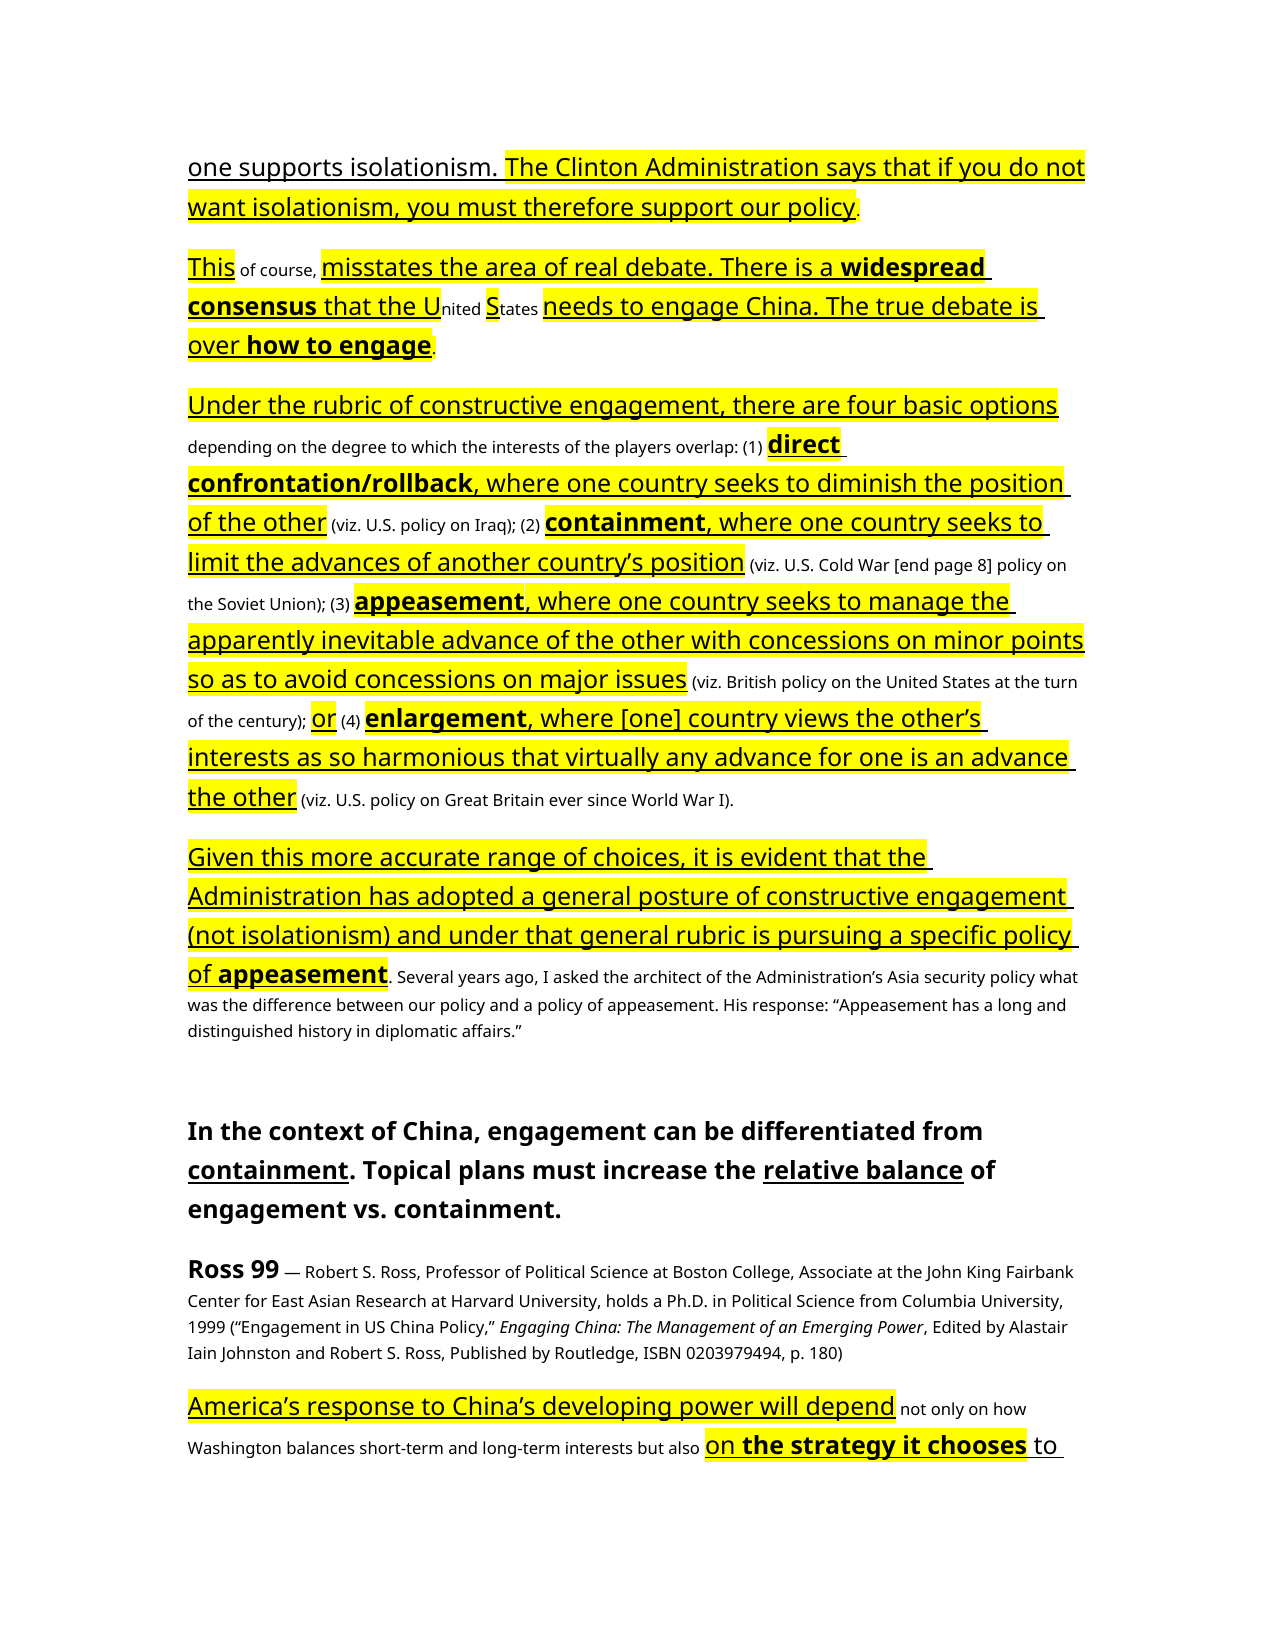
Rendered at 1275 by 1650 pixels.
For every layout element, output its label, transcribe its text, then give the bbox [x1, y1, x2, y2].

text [187, 1388, 1087, 1462]
subtitle In the context of China, engagement can be differentiated from containment. Topical plans must increase the relative balance of engagement vs. containment. [187, 1114, 1087, 1226]
text This of course, misstates the area of real debate. There is a widespread consensus that the United States needs to engage China. The true debate is over how to engage. [187, 249, 1087, 362]
text Under the rubric of constructive engagement, there are four basic options depending on the degree to which the interests of the players overlap: (1) direct confrontation/rollback, where one country seeks to diminish the position of the other (viz. U.S. policy on Iraq); (2) containment, where one country seeks to limit the advances of another country’s position (viz. U.S. Cold War [end page 8] policy on the Soviet Union); (3) appeasement, where one country seeks to manage the apparently inevitable advance of the other with concessions on minor points so as to avoid concessions on major issues (viz. British policy on the United States at the turn of the century); or (4) enlargement, where [one] country views the other’s interests as so harmonious that virtually any advance for one is an advance the other (viz. U.S. policy on Great Britain ever since World War I). [187, 387, 1087, 813]
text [187, 150, 1087, 223]
text Given this more accurate range of choices, it is evident that the Administration has adopted a general posture of constructive engagement (not isolationism) and under that general rubric is pursuing a specific policy of appeasement. Several years ago, I asked the architect of the Administration’s Asia security policy what was the difference between our policy and a policy of appeasement. His response: “Appeasement has a long and distinguished history in diplomatic affairs.” [187, 839, 1087, 1043]
text Ross 99 — Robert S. Ross, Professor of Political Science at Boston College, Associate at the John King Fairbank Center for East Asian Research at Harvard University, holds a Ph.D. in Political Science from Columbia University, 1999 (“Engagement in US China Policy,” Engaging China: The Management of an Emerging Power, Edited by Alastair Iain Johnston and Robert S. Ross, Published by Routledge, ISBN 0203979494, p. 180) [187, 1252, 1087, 1364]
